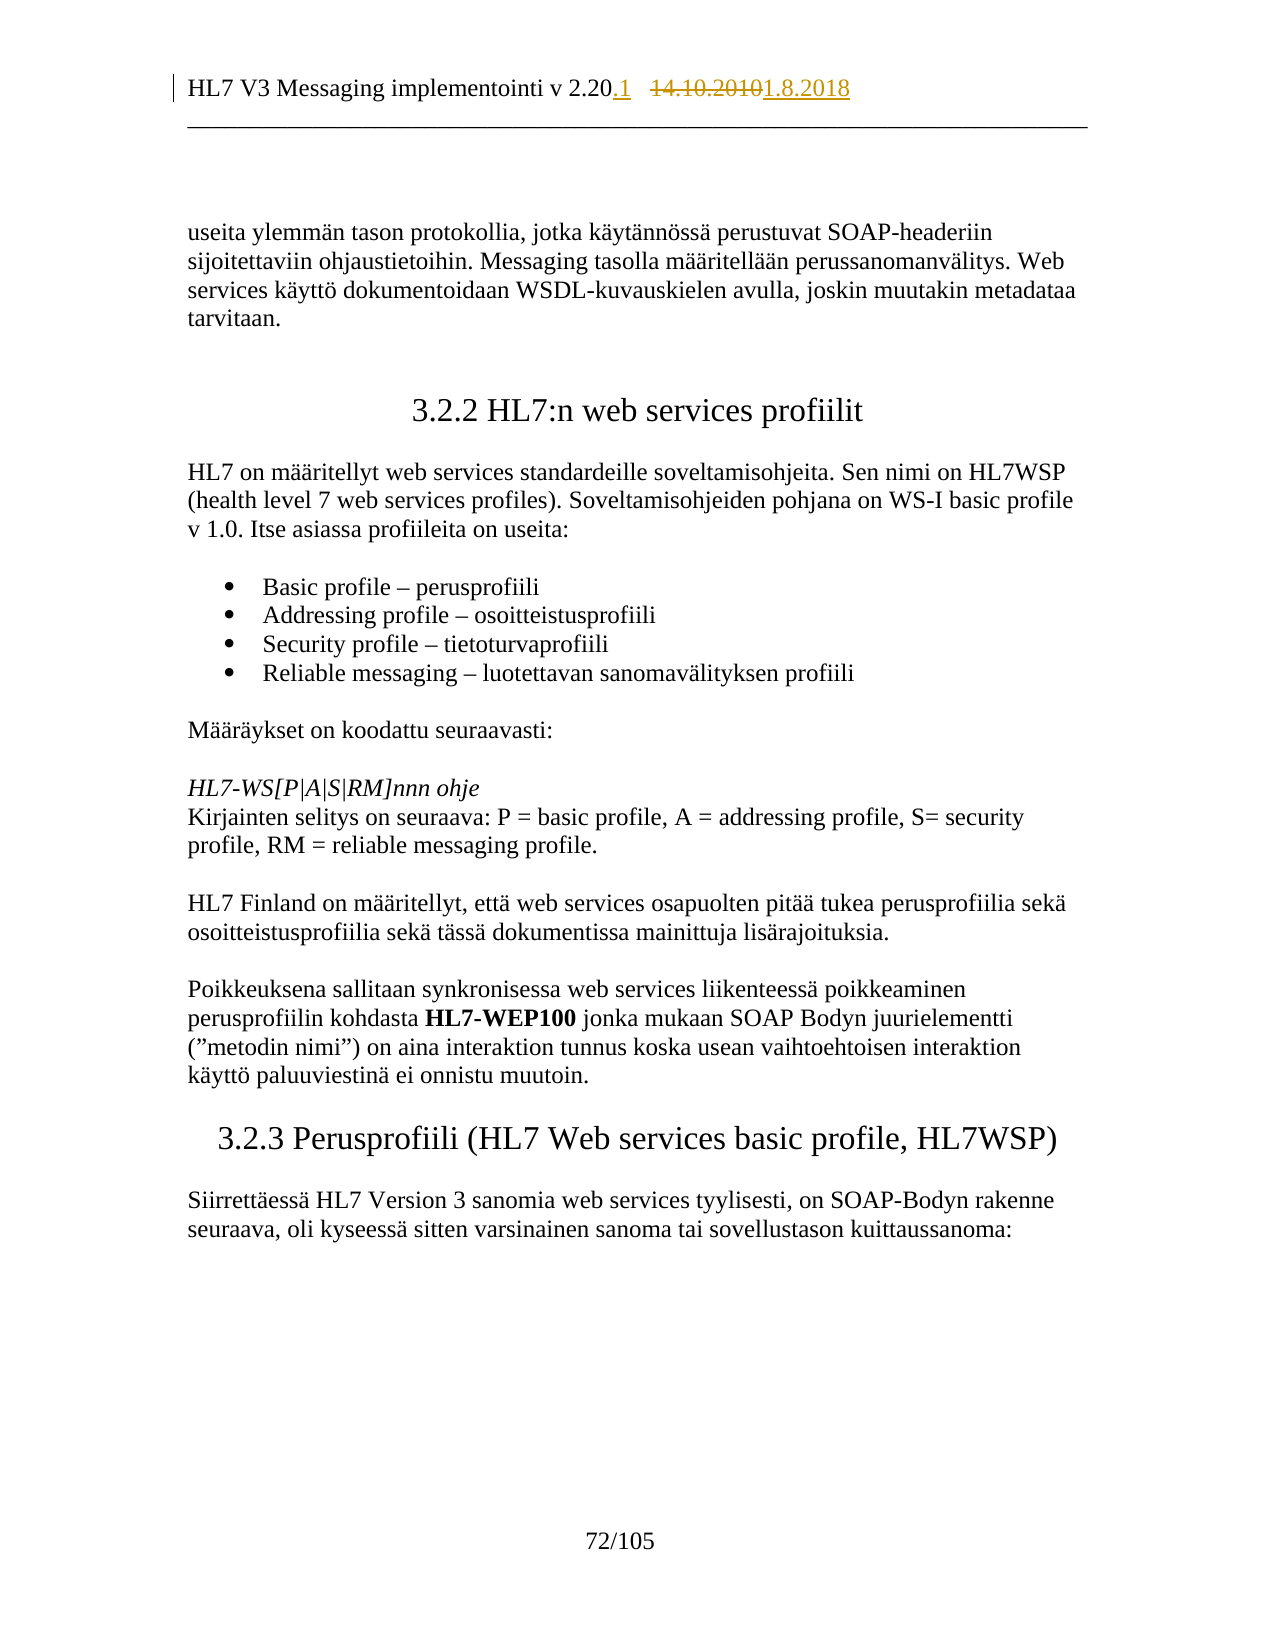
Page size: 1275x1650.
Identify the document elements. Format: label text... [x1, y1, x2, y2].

list Addressing profile – osoitteistusprofiili [225, 601, 1087, 629]
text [187, 217, 1087, 332]
text HL7 Finland on määritellyt, että web services osapuolten pitää tukea perusprofiilia sekä osoitteistusprofiilia sekä tässä dokumentissa mainittuja lisärajoituksia. [187, 888, 1087, 946]
text Poikkeuksena sallitaan synkronisessa web services liikenteessä poikkeaminen perusprofiilin kohdasta HL7-WEP100 jonka mukaan SOAP Bodyn juurielementti (”metodin nimi”) on aina interaktion tunnus koska usean vaihtoehtoisen interaktion käyttö paluuviestinä ei onnistu muutoin. [187, 974, 1087, 1089]
subtitle HL7-WS[P|A|S|RM]nnn ohje [187, 773, 1087, 802]
subtitle Perusprofiili (HL7 Web services basic profile, HL7WSP) [187, 1118, 1087, 1156]
subtitle HL7:n web services profiilit [187, 390, 1087, 428]
text Määräykset on koodattu seuraavasti: [187, 716, 1087, 744]
list Reliable messaging – luotettavan sanomavälityksen profiili [225, 658, 1087, 687]
list Security profile – tietoturvaprofiili [225, 629, 1087, 658]
text Siirrettäessä HL7 Version 3 sanomia web services tyylisesti, on SOAP-Bodyn rakenne seuraava, oli kyseessä sitten varsinainen sanoma tai sovellustason kuittaussanoma: [187, 1185, 1087, 1243]
text Kirjainten selitys on seuraava: P = basic profile, A = addressing profile, S= security profile, RM = reliable messaging profile. [187, 802, 1087, 859]
list Basic profile – perusprofiili [225, 572, 1087, 601]
text HL7 on määritellyt web services standardeille soveltamisohjeita. Sen nimi on HL7WSP (health level 7 web services profiles). Soveltamisohjeiden pohjana on WS-I basic profile v 1.0. Itse asiassa profiileita on useita: [187, 457, 1087, 543]
